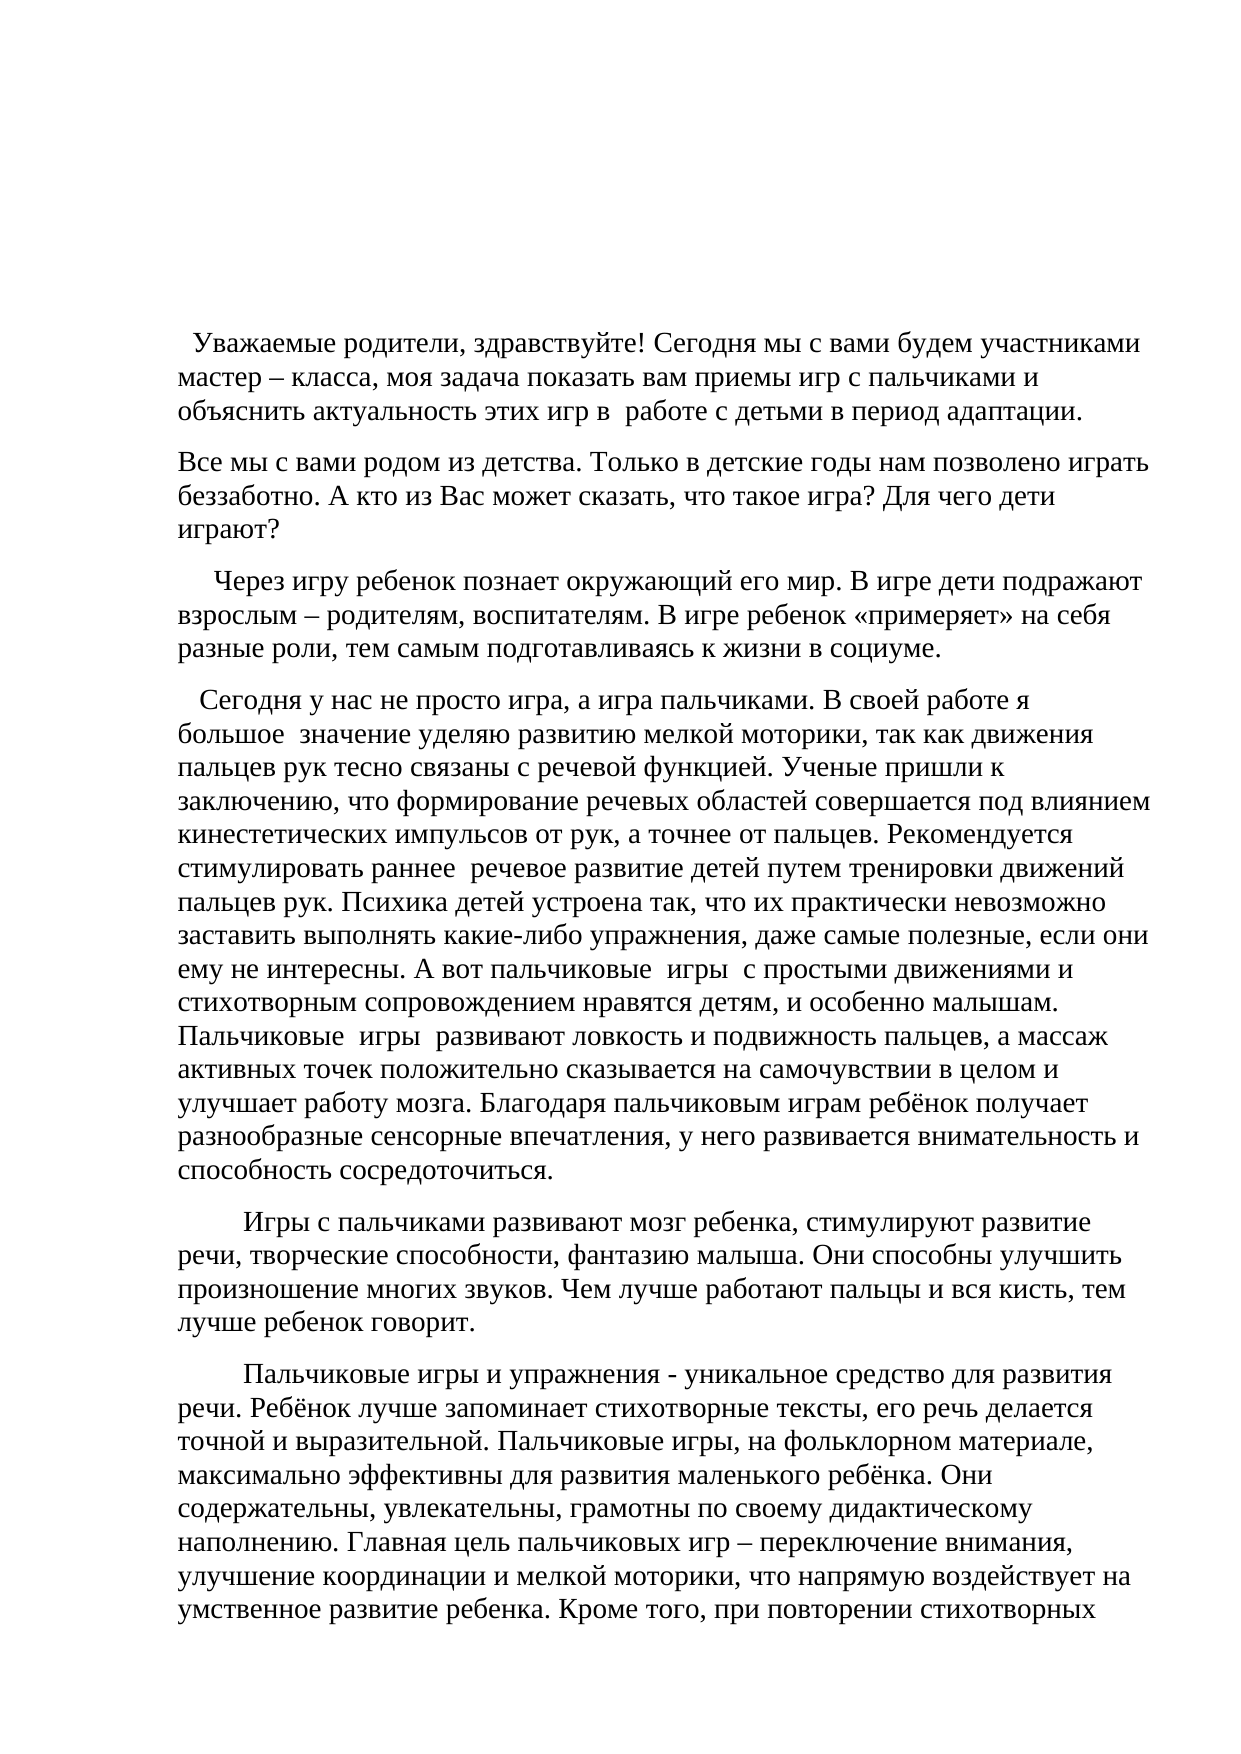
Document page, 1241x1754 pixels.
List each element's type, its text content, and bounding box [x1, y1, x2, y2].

text Через игру ребенок познает окружающий его мир. В игре дети подражают взрослым – родителям, воспитателям. В игре ребенок «примеряет» на себя разные роли, тем самым подготавливаясь к жизни в социуме. [177, 563, 1152, 664]
text Уважаемые родители, здравствуйте! Сегодня мы с вами будем участниками мастер – класса, моя задача показать вам приемы игр с пальчиками и объяснить актуальность этих игр в работе с детьми в период адаптации. [177, 326, 1152, 426]
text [177, 1356, 1152, 1625]
text Сегодня у нас не просто игра, а игра пальчиками. В своей работе я большое значение уделяю развитию мелкой моторики, так как движения пальцев рук тесно связаны с речевой функцией. Ученые пришли к заключению, что формирование речевых областей совершается под влиянием кинестетических импульсов от рук, а точнее от пальцев. Рекомендуется стимулировать раннее речевое развитие детей путем тренировки движений пальцев рук. Психика детей устроена так, что их практически невозможно заставить выполнять какие-либо упражнения, даже самые полезные, если они ему не интересны. А вот пальчиковые игры с простыми движениями и стихотворным сопровождением нравятся детям, и особенно малышам. Пальчиковые игры развивают ловкость и подвижность пальцев, а массаж активных точек положительно сказывается на самочувствии в целом и улучшает работу мозга. Благодаря пальчиковым играм ребёнок получает разнообразные сенсорные впечатления, у него развивается внимательность и способность сосредоточиться. [177, 682, 1152, 1186]
text Игры с пальчиками развивают мозг ребенка, стимулируют развитие речи, творческие способности, фантазию малыша. Они способны улучшить произношение многих звуков. Чем лучше работают пальцы и вся кисть, тем лучше ребенок говорит. [177, 1204, 1152, 1338]
text Все мы с вами родом из детства. Только в детские годы нам позволено играть беззаботно. А кто из Вас может сказать, что такое игра? Для чего дети играют? [177, 444, 1152, 545]
